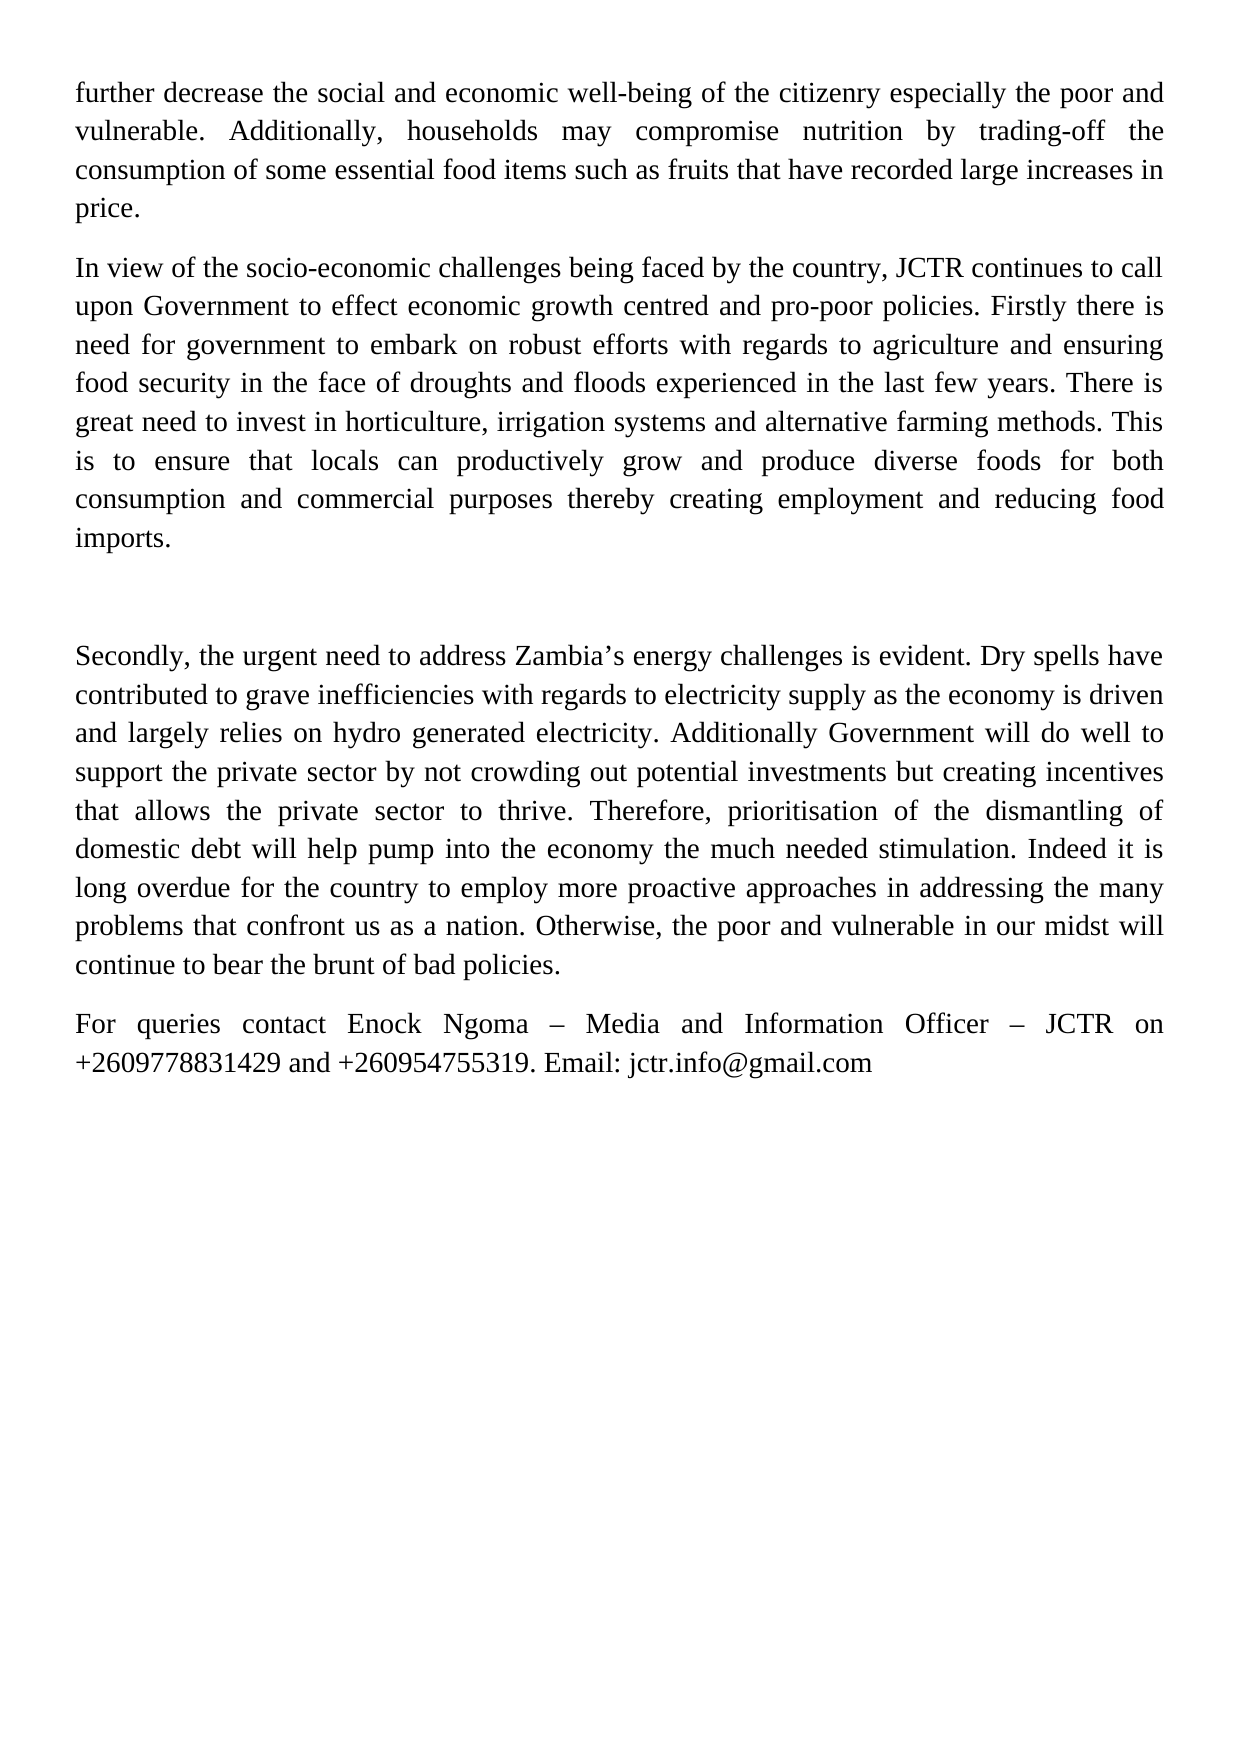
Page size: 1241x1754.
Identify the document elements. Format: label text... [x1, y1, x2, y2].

text In view of the socio-economic challenges being faced by the country, JCTR continues to call upon Government to effect economic growth centred and pro-poor policies. Firstly there is need for government to embark on robust efforts with regards to agriculture and ensuring food security in the face of droughts and floods experienced in the last few years. There is great need to invest in horticulture, irrigation systems and alternative farming methods. This is to ensure that locals can productively grow and produce diverse foods for both consumption and commercial purposes thereby creating employment and reducing food imports. [75, 250, 1165, 553]
text For queries contact Enock Ngoma – Media and Information Officer – JCTR on +2609778831429 and +260954755319. Email: jctr.info@gmail.com [75, 1006, 1165, 1078]
text Secondly, the urgent need to address Zambia’s energy challenges is evident. Dry spells have contributed to grave inefficiencies with regards to electricity supply as the economy is driven and largely relies on hydro generated electricity. Additionally Government will do well to support the private sector by not crowding out potential investments but creating incentives that allows the private sector to thrive. Therefore, prioritisation of the dismantling of domestic debt will help pump into the economy the much needed stimulation. Indeed it is long overdue for the country to employ more proactive approaches in addressing the many problems that confront us as a nation. Otherwise, the poor and vulnerable in our midst will continue to bear the brunt of bad policies. [75, 638, 1165, 980]
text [75, 75, 1165, 224]
